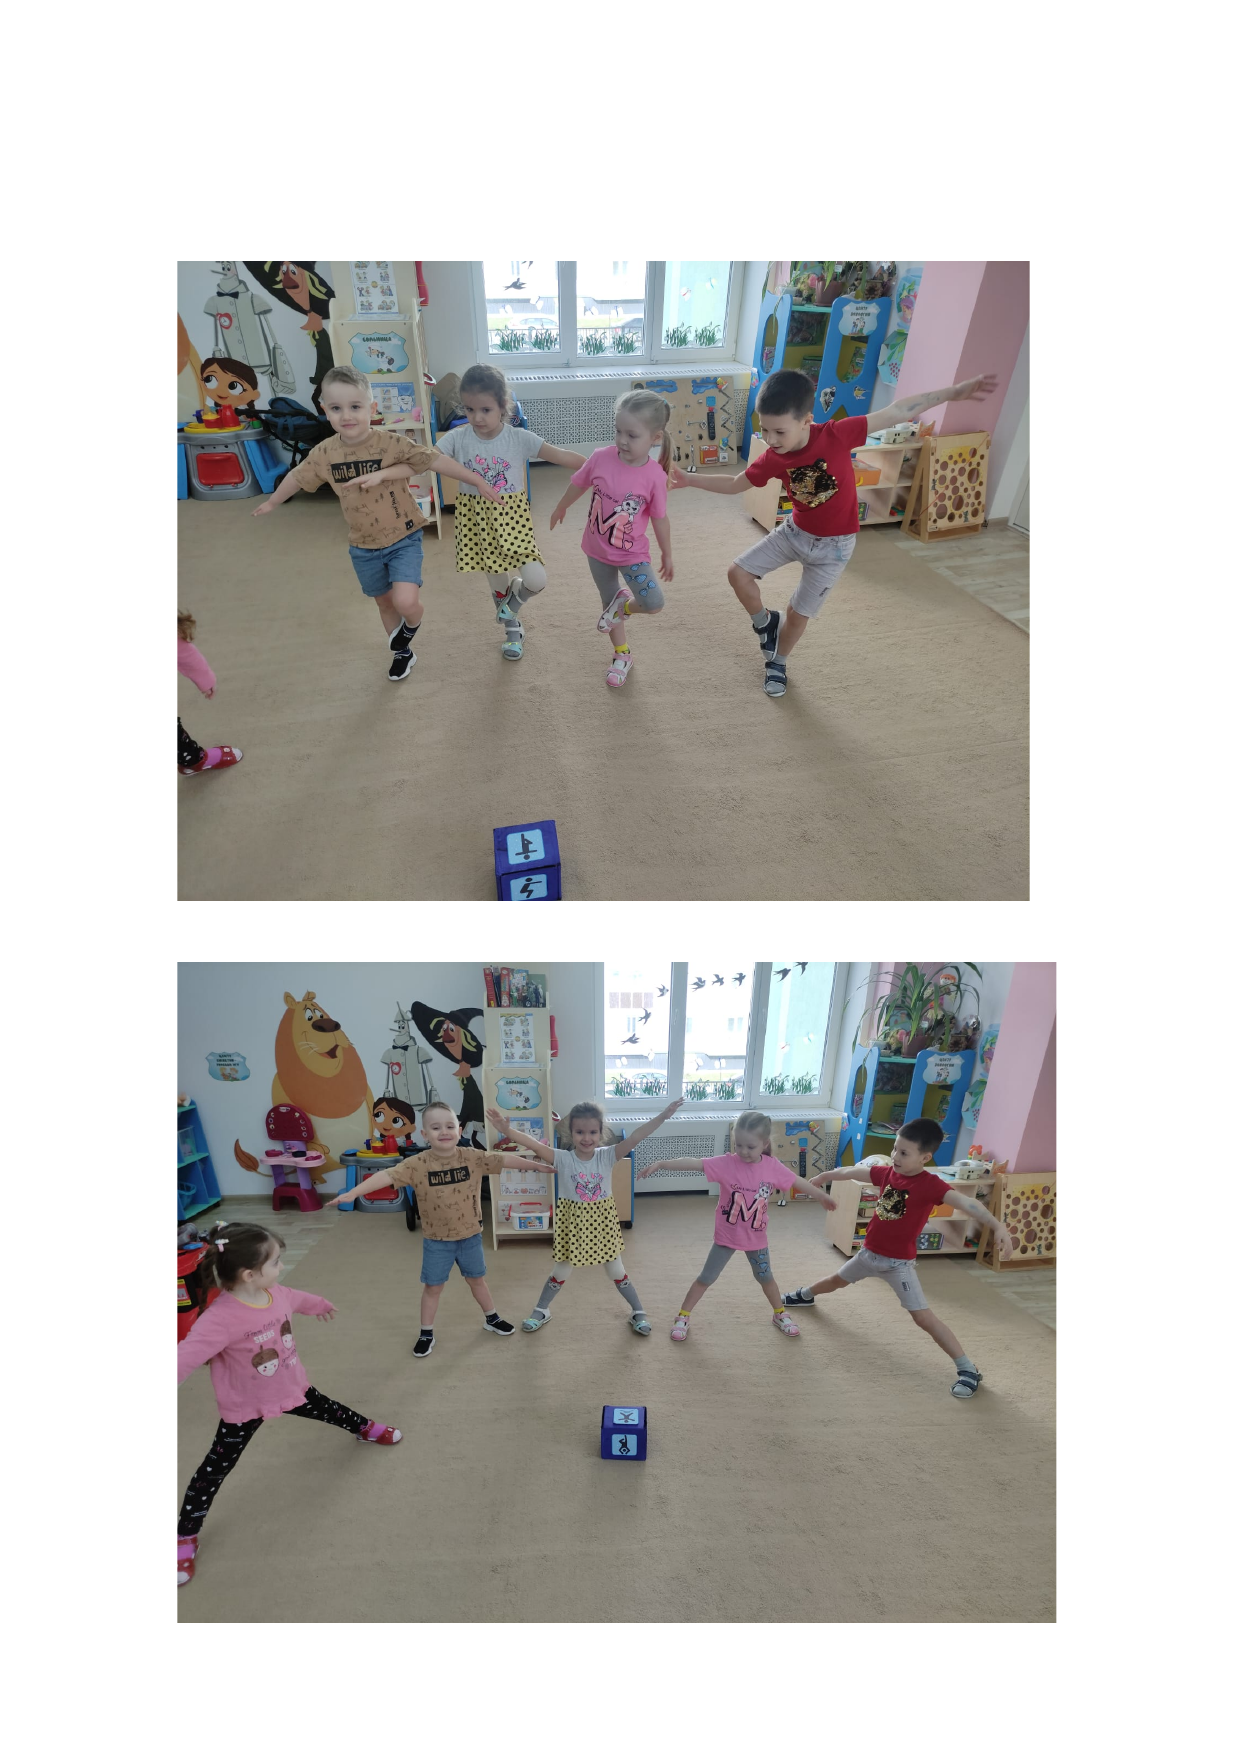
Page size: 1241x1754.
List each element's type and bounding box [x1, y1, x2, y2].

picture [177, 962, 1057, 1623]
picture [177, 261, 1030, 901]
